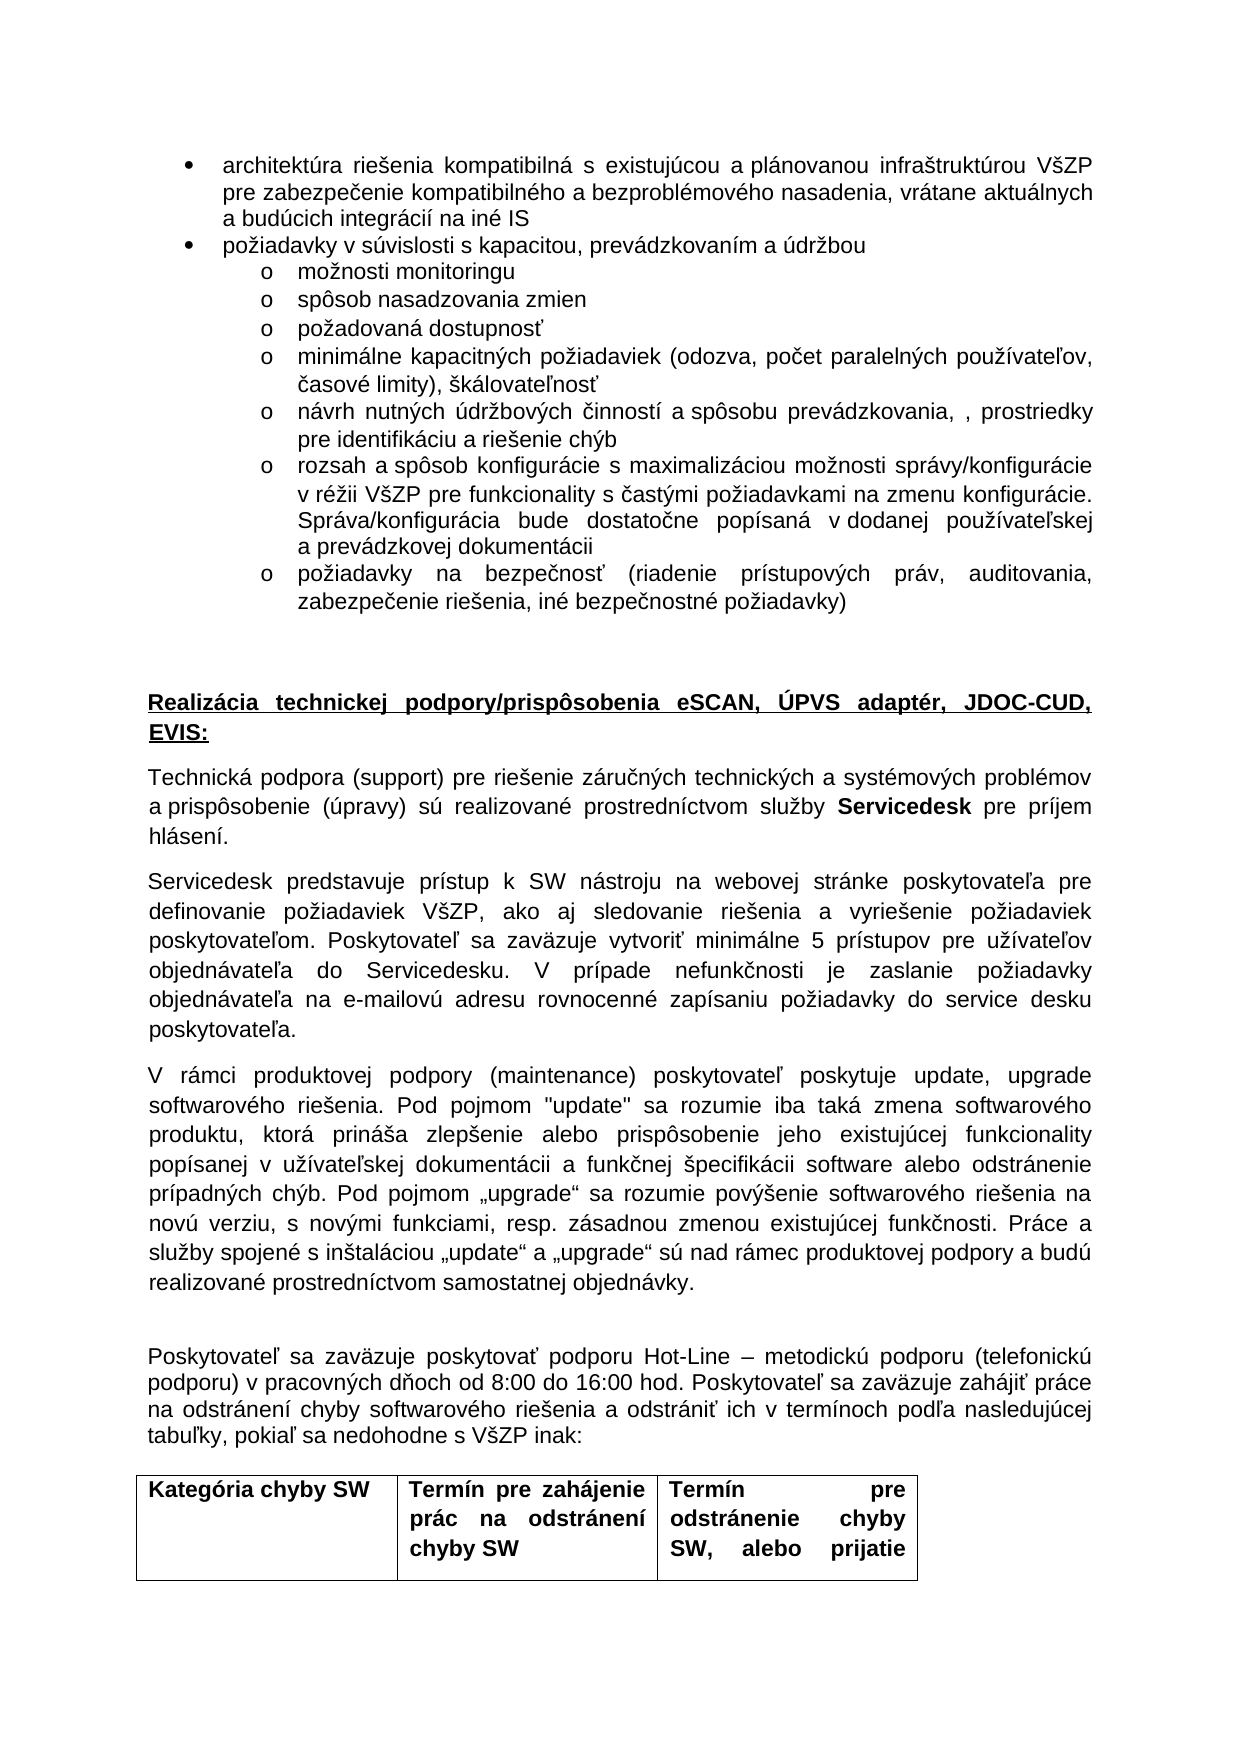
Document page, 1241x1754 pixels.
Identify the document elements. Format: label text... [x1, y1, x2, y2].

list návrh nutných údržbových činností a spôsobu prevádzkovania, , prostriedky pre identifikáciu a riešenie chýb [260, 573, 1093, 627]
text Servicedesk predstavuje prístup k SW nástroju na webovej stránke poskytovateľa pre definovanie požiadaviek VšZP, ako aj sledovanie riešenia a vyriešenie požiadaviek poskytovateľom. Poskytovateľ sa zaväzuje vytvoriť minimálne 5 prístupov pre užívateľov objednávateľa do Servicedesku. V prípade nefunkčnosti je zaslanie požiadavky objednávateľa na e-mailovú adresu rovnocenné zapísaniu požiadavky do service desku poskytovateľa. [147, 1102, 1092, 1275]
text V rámci produktovej podpory (maintenance) poskytovateľ poskytuje update, upgrade softwarového riešenia. Pod pojmom "update" sa rozumie iba taká zmena softwarového produktu, ktorá prináša zlepšenie alebo prispôsobenie jeho existujúcej funkcionality popísanej v užívateľskej dokumentácii a funkčnej špecifikácii software alebo odstránenie prípadných chýb. Pod pojmom „upgrade“ sa rozumie povýšenie softwarového riešenia na novú verziu, s novými funkciami, resp. zásadnou zmenou existujúcej funkčnosti. Práce a služby spojené s inštaláciou „update“ a „upgrade“ sú nad rámec produktovej podpory a budú realizované prostredníctvom samostatnej objednávky. [147, 1296, 1092, 1528]
list požiadavky na bezpečnosť (riadenie prístupových práv, auditovania, zabezpečenie riešenia, iné bezpečnostné požiadavky) [260, 793, 1093, 848]
list požiadavky v súvislosti s kapacitou, prevádzkovaním a údržbou [185, 261, 1093, 287]
text Technická podpora (support) pre riešenie záručných technických a systémových problémov a prispôsobenie (úpravy) sú realizované prostredníctvom služby Servicedesk pre príjem hlásení. [147, 997, 1092, 1082]
list architektúra riešenia kompatibilná s existujúcou a plánovanou infraštruktúrou VšZP pre zabezpečenie kompatibilného a bezproblémového nasadenia, vrátane aktuálnych a budúcich integrácií na iné IS [185, 152, 1093, 232]
text Realizácia technickej podpory/prispôsobenia eSCAN, ÚPVS adaptér, JDOC-CUD, EVIS: [147, 922, 1092, 945]
list rozsah a spôsob konfigurácie s maximalizáciou možnosti správy/konfigurácie v réžii VšZP pre funkcionality s častými požiadavkami na zmenu konfigurácie. Správa/konfigurácia bude dostatočne popísaná v dodanej používateľskej a prevádzkovej dokumentácii [260, 656, 1093, 764]
list možnosti monitoringu [260, 316, 1093, 344]
list minimálne kapacitných požiadaviek (odozva, počet paralelných používateľov, časové limity), škálovateľnosť [260, 489, 1093, 543]
text Realizácia technickej podpory/prispôsobenia eSCAN, ÚPVS adaptér, JDOC-CUD, EVIS: [147, 946, 1092, 978]
list spôsob nasadzovania zmien [260, 374, 1093, 402]
list požadovaná dostupnosť [260, 431, 1093, 459]
